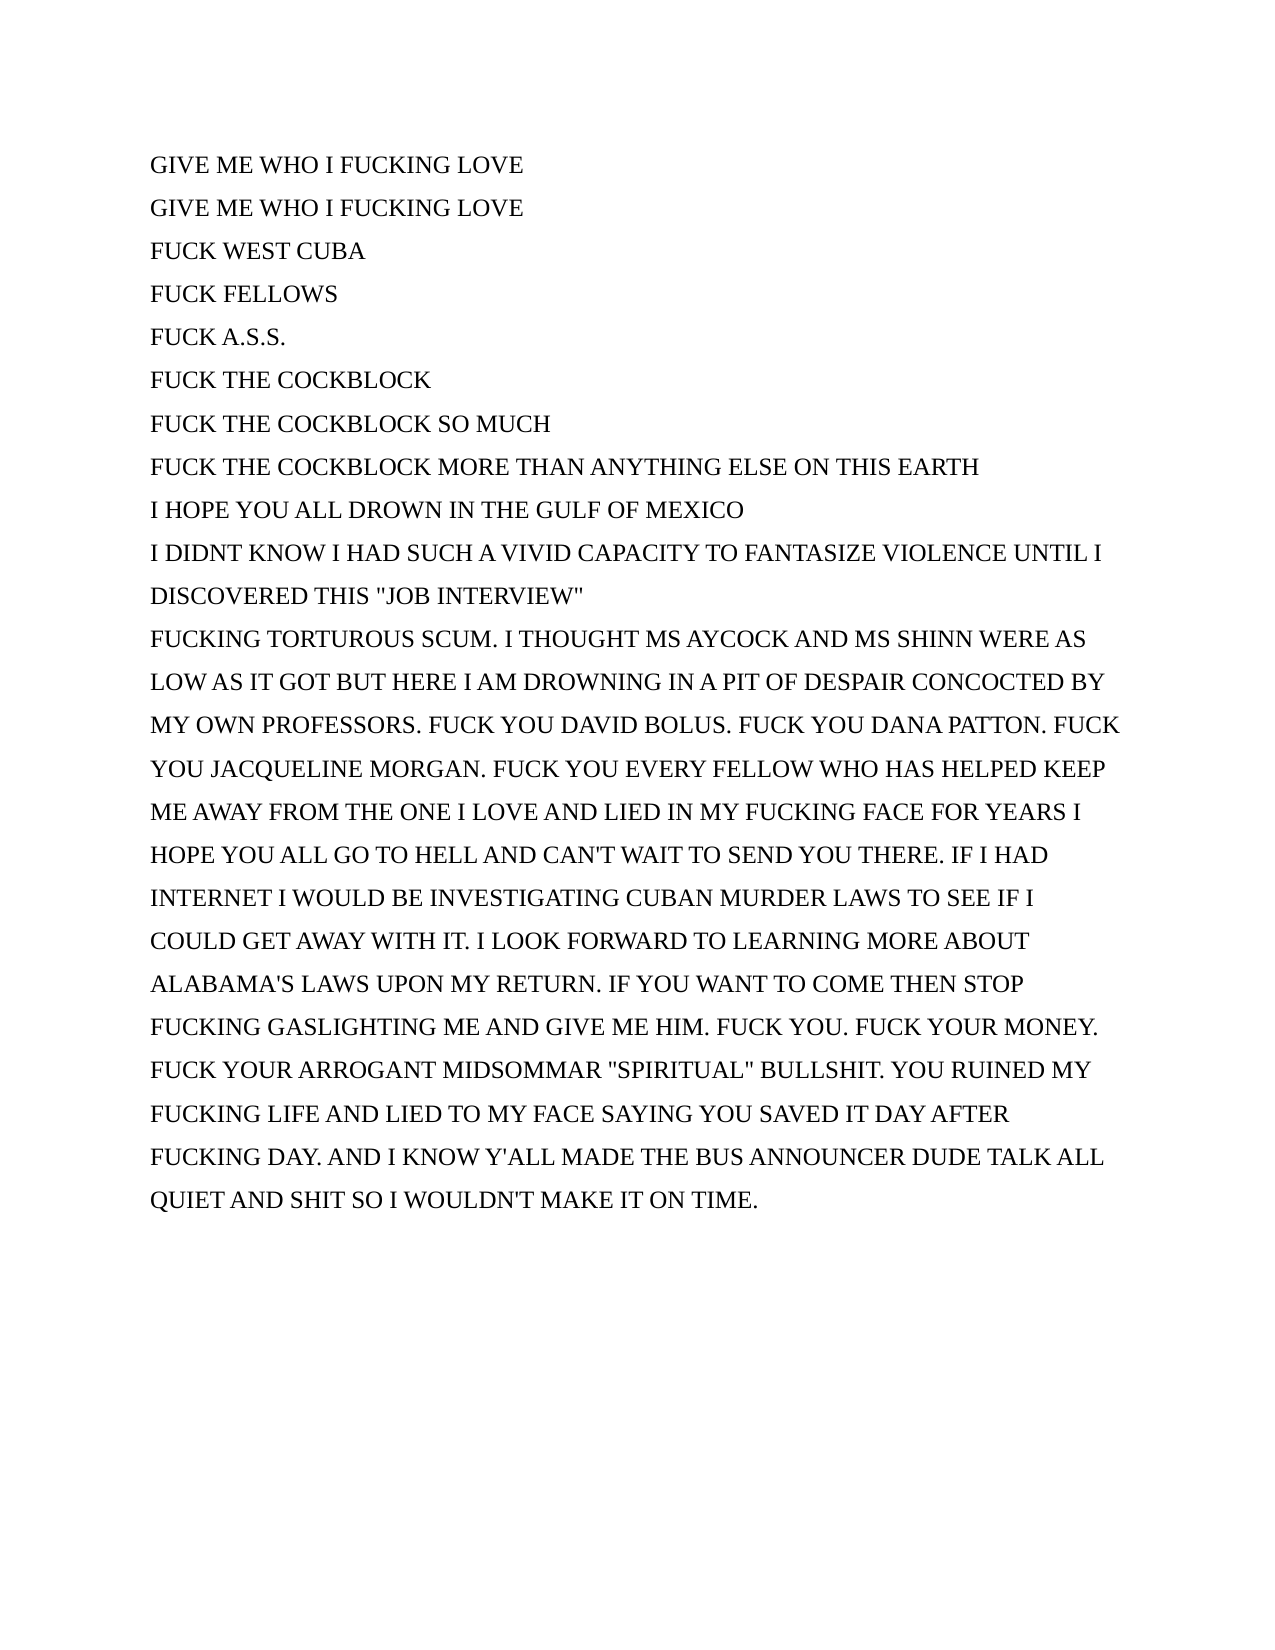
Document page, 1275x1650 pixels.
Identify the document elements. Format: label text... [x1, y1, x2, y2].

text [150, 150, 1125, 179]
text FUCK THE COCKBLOCK [150, 366, 1125, 394]
text FUCK A.S.S. [150, 322, 1125, 351]
text GIVE ME WHO I FUCKING LOVE [150, 193, 1125, 222]
text I HOPE YOU ALL DROWN IN THE GULF OF MEXICO [150, 495, 1125, 524]
text I DIDNT KNOW I HAD SUCH A VIVID CAPACITY TO FANTASIZE VIOLENCE UNTIL I DISCOVERED THIS "JOB INTERVIEW" [150, 538, 1125, 610]
text FUCK WEST CUBA [150, 236, 1125, 265]
text FUCKING TORTUROUS SCUM. I THOUGHT MS AYCOCK AND MS SHINN WERE AS LOW AS IT GOT BUT HERE I AM DROWNING IN A PIT OF DESPAIR CONCOCTED BY MY OWN PROFESSORS. FUCK YOU DAVID BOLUS. FUCK YOU DANA PATTON. FUCK YOU JACQUELINE MORGAN. FUCK YOU EVERY FELLOW WHO HAS HELPED KEEP ME AWAY FROM THE ONE I LOVE AND LIED IN MY FUCKING FACE FOR YEARS I HOPE YOU ALL GO TO HELL AND CAN'T WAIT TO SEND YOU THERE. IF I HAD INTERNET I WOULD BE INVESTIGATING CUBAN MURDER LAWS TO SEE IF I COULD GET AWAY WITH IT. I LOOK FORWARD TO LEARNING MORE ABOUT ALABAMA'S LAWS UPON MY RETURN. IF YOU WANT TO COME THEN STOP FUCKING GASLIGHTING ME AND GIVE ME HIM. FUCK YOU. FUCK YOUR MONEY. FUCK YOUR ARROGANT MIDSOMMAR ''SPIRITUAL'' BULLSHIT. YOU RUINED MY FUCKING LIFE AND LIED TO MY FACE SAYING YOU SAVED IT DAY AFTER FUCKING DAY. AND I KNOW Y'ALL MADE THE BUS ANNOUNCER DUDE TALK ALL QUIET AND SHIT SO I WOULDN'T MAKE IT ON TIME. [150, 624, 1125, 1214]
text FUCK FELLOWS [150, 279, 1125, 308]
text FUCK THE COCKBLOCK SO MUCH [150, 409, 1125, 437]
text FUCK THE COCKBLOCK MORE THAN ANYTHING ELSE ON THIS EARTH [150, 452, 1125, 481]
